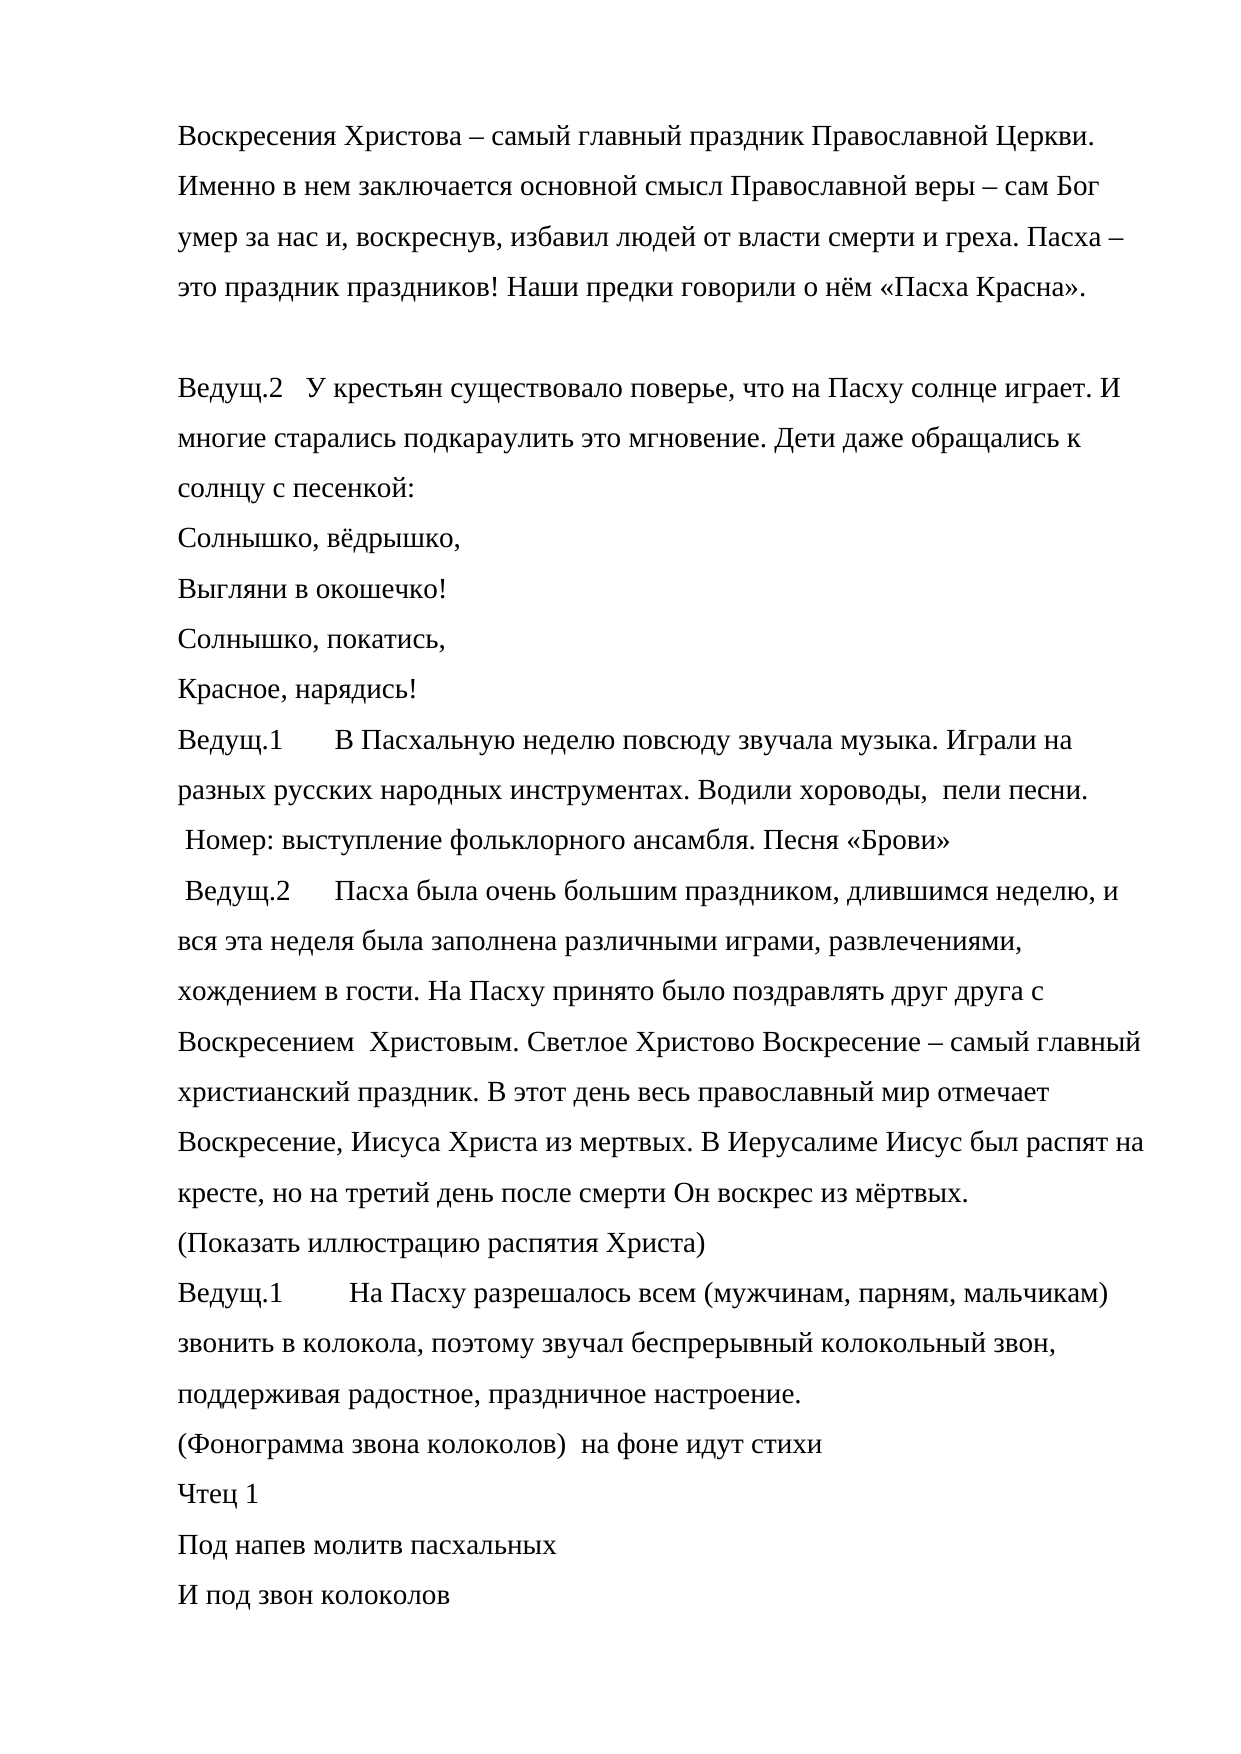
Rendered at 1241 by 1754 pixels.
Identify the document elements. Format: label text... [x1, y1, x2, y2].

text Солнышко, покатись, [177, 621, 1152, 655]
text Ведущ.1 В Пасхальную неделю повсюду звучала музыка. Играли на разных русских народных инструментах. Водили хороводы, пели песни. [177, 722, 1152, 806]
text Чтец 1 [177, 1477, 1152, 1510]
text Красное, нарядись! [177, 672, 1152, 705]
text (Фонограмма звона колоколов) на фоне идут стихи [177, 1426, 1152, 1460]
text Номер: выступление фольклорного ансамбля. Песня «Брови» [177, 822, 1152, 856]
text Солнышко, вёдрышко, [177, 521, 1152, 554]
text Ведущ.2 Пасха была очень большим праздником, длившимся неделю, и вся эта неделя была заполнена различными играми, развлечениями, хождением в гости. На Пасху принято было поздравлять друг друга с Воскресением Христовым. Светлое Христово Воскресение – самый главный христианский праздник. В этот день весь православный мир отмечает Воскресение, Иисуса Христа из мертвых. В Иерусалиме Иисус был распят на кресте, но на третий день после смерти Он воскрес из мёртвых. [177, 873, 1152, 1208]
text Выгляни в окошечко! [177, 571, 1152, 604]
text И под звон колоколов [177, 1577, 1152, 1611]
text Ведущ.2 У крестьян существовало поверье, что на Пасху солнце играет. И многие старались подкараулить это мгновение. Дети даже обращались к солнцу с песенкой: [177, 370, 1152, 504]
text Ведущ.1 На Пасху разрешалось всем (мужчинам, парням, мальчикам) звонить в колокола, поэтому звучал беспрерывный колокольный звон, поддерживая радостное, праздничное настроение. [177, 1275, 1152, 1409]
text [177, 118, 1152, 303]
text Под напев молитв пасхальных [177, 1527, 1152, 1560]
text (Показать иллюстрацию распятия Христа) [177, 1225, 1152, 1258]
